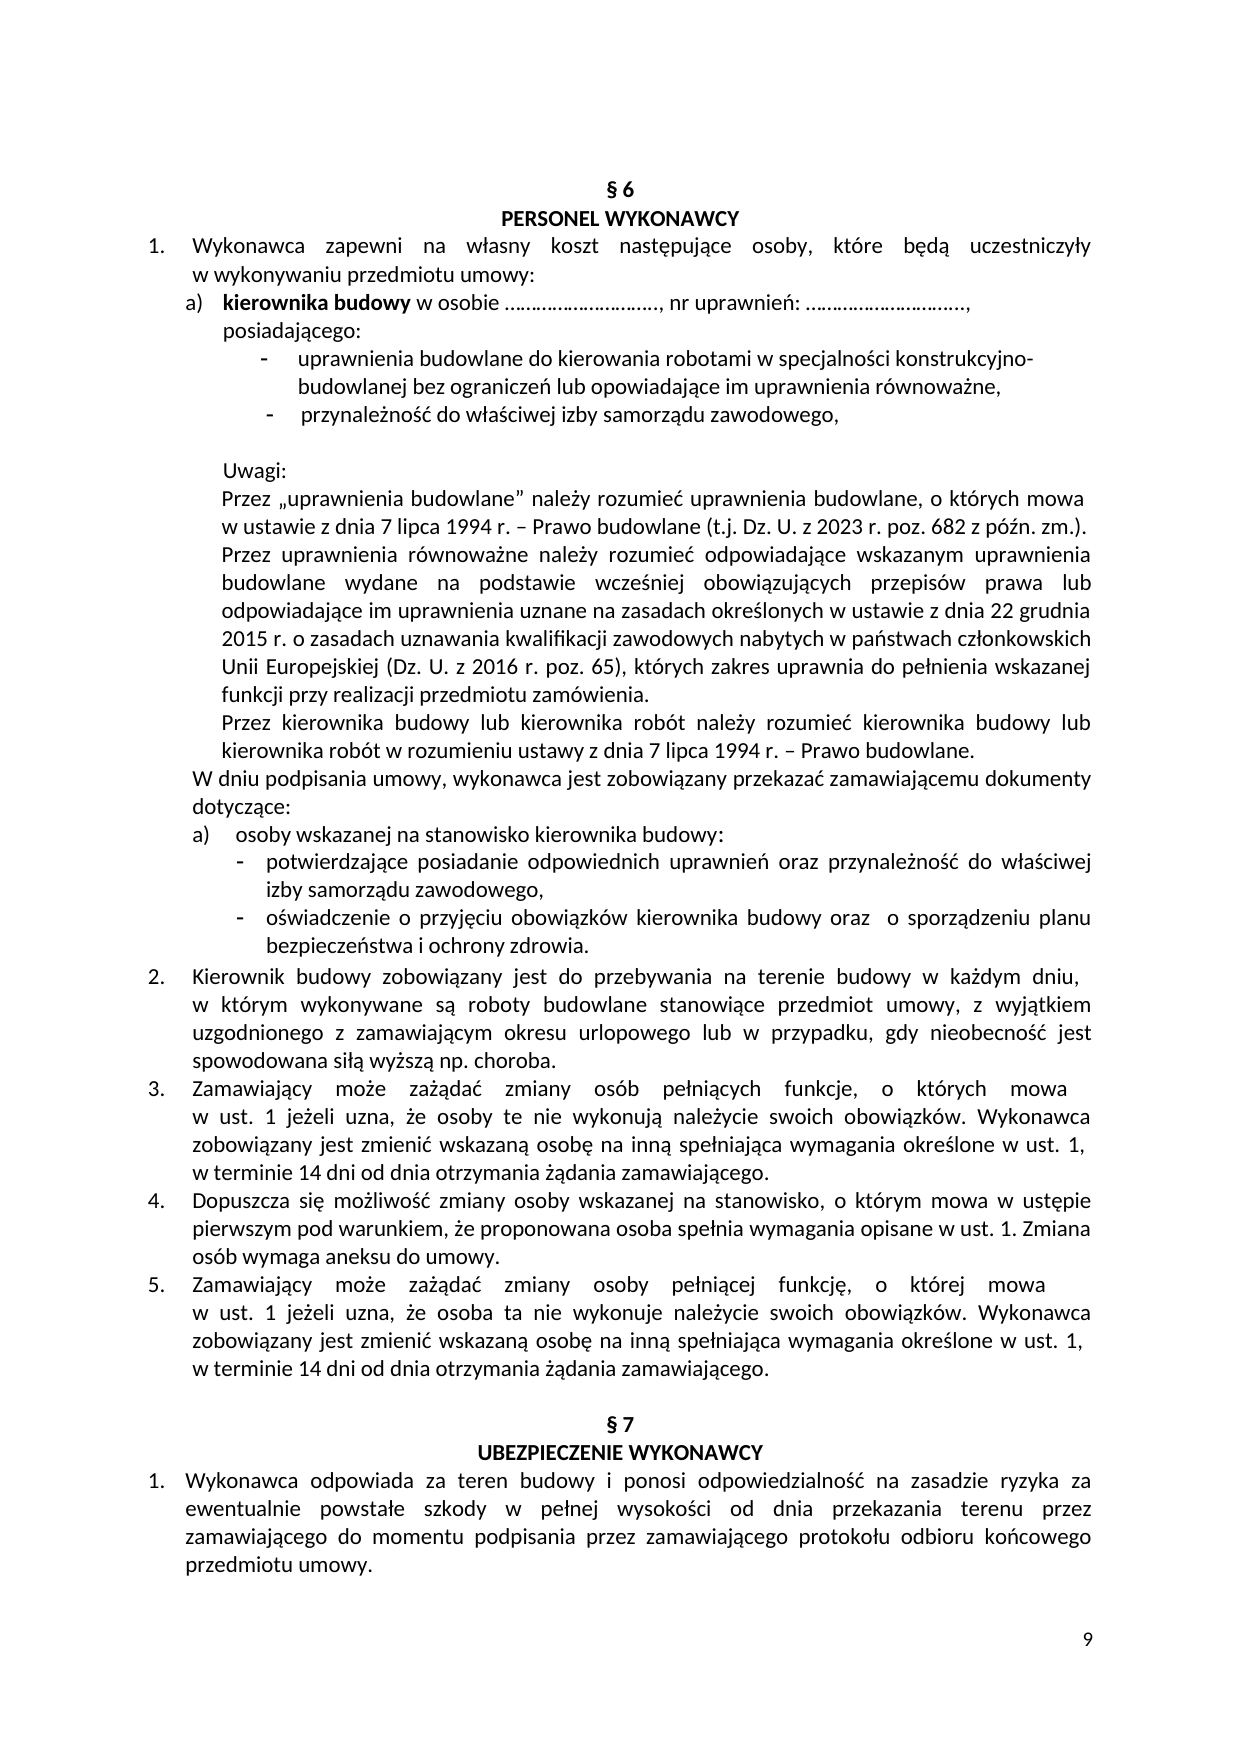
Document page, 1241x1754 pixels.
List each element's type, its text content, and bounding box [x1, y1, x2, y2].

list potwierdzające posiadanie odpowiednich uprawnień oraz przynależność do właściwej izby samorządu zawodowego, [236, 847, 1093, 903]
list osoby wskazanej na stanowisko kierownika budowy: [148, 820, 1093, 847]
list Dopuszcza się możliwość zmiany osoby wskazanej na stanowisko, o którym mowa w ustępie pierwszym pod warunkiem, że proponowana osoba spełnia wymagania opisane w ust. 1. Zmiana osób wymaga aneksu do umowy. [148, 1186, 1093, 1270]
text § 7 [148, 1410, 1093, 1438]
list Kierownik budowy zobowiązany jest do przebywania na terenie budowy w każdym dniu, w którym wykonywane są roboty budowlane stanowiące przedmiot umowy, z wyjątkiem uzgodnionego z zamawiającym okresu urlopowego lub w przypadku, gdy nieobecność jest spowodowana siłą wyższą np. choroba. [148, 962, 1093, 1074]
list oświadczenie o przyjęciu obowiązków kierownika budowy oraz o sporządzeniu planu bezpieczeństwa i ochrony zdrowia. [236, 903, 1093, 959]
text PERSONEL WYKONAWCY [148, 204, 1093, 232]
list Wykonawca odpowiada za teren budowy i ponosi odpowiedzialność na zasadzie ryzyka za ewentualnie powstałe szkody w pełnej wysokości od dnia przekazania terenu przez zamawiającego do momentu podpisania przez zamawiającego protokołu odbioru końcowego przedmiotu umowy. [148, 1466, 1093, 1578]
list Zamawiający może zażądać zmiany osoby pełniącej funkcję, o której mowa w ust. 1 jeżeli uzna, że osoba ta nie wykonuje należycie swoich obowiązków. Wykonawca zobowiązany jest zmienić wskazaną osobę na inną spełniająca wymagania określone w ust. 1, w terminie 14 dni od dnia otrzymania żądania zamawiającego. [148, 1270, 1093, 1382]
text Przez kierownika budowy lub kierownika robót należy rozumieć kierownika budowy lub kierownika robót w rozumieniu ustawy z dnia 7 lipca 1994 r. – Prawo budowlane. [221, 708, 1093, 764]
text UBEZPIECZENIE WYKONAWCY [148, 1438, 1093, 1466]
text Uwagi: [223, 456, 1093, 484]
list Zamawiający może zażądać zmiany osób pełniących funkcje, o których mowa w ust. 1 jeżeli uzna, że osoby te nie wykonują należycie swoich obowiązków. Wykonawca zobowiązany jest zmienić wskazaną osobę na inną spełniająca wymagania określone w ust. 1, w terminie 14 dni od dnia otrzymania żądania zamawiającego. [148, 1074, 1093, 1186]
list kierownika budowy w osobie ……………………….., nr uprawnień: ………………………..., posiadającego: [185, 288, 1093, 344]
list przynależność do właściwej izby samorządu zawodowego, [266, 400, 1093, 428]
text Przez uprawnienia równoważne należy rozumieć odpowiadające wskazanym uprawnienia budowlane wydane na podstawie wcześniej obowiązujących przepisów prawa lub odpowiadające im uprawnienia uznane na zasadach określonych w ustawie z dnia 22 grudnia 2015 r. o zasadach uznawania kwalifikacji zawodowych nabytych w państwach członkowskich Unii Europejskiej (Dz. U. z 2016 r. poz. 65), których zakres uprawnia do pełnienia wskazanej funkcji przy realizacji przedmiotu zamówienia. [221, 540, 1093, 708]
text W dniu podpisania umowy, wykonawca jest zobowiązany przekazać zamawiającemu dokumenty dotyczące: [192, 764, 1093, 820]
list uprawnienia budowlane do kierowania robotami w specjalności konstrukcyjno-budowlanej bez ograniczeń lub opowiadające im uprawnienia równoważne, [260, 344, 1093, 400]
list Wykonawca zapewni na własny koszt następujące osoby, które będą uczestniczyły w wykonywaniu przedmiotu umowy: [148, 232, 1093, 288]
text § 6 [148, 176, 1093, 204]
text Przez „uprawnienia budowlane” należy rozumieć uprawnienia budowlane, o których mowa w ustawie z dnia 7 lipca 1994 r. – Prawo budowlane (t.j. Dz. U. z 2023 r. poz. 682 z późn. zm.). [221, 484, 1093, 540]
